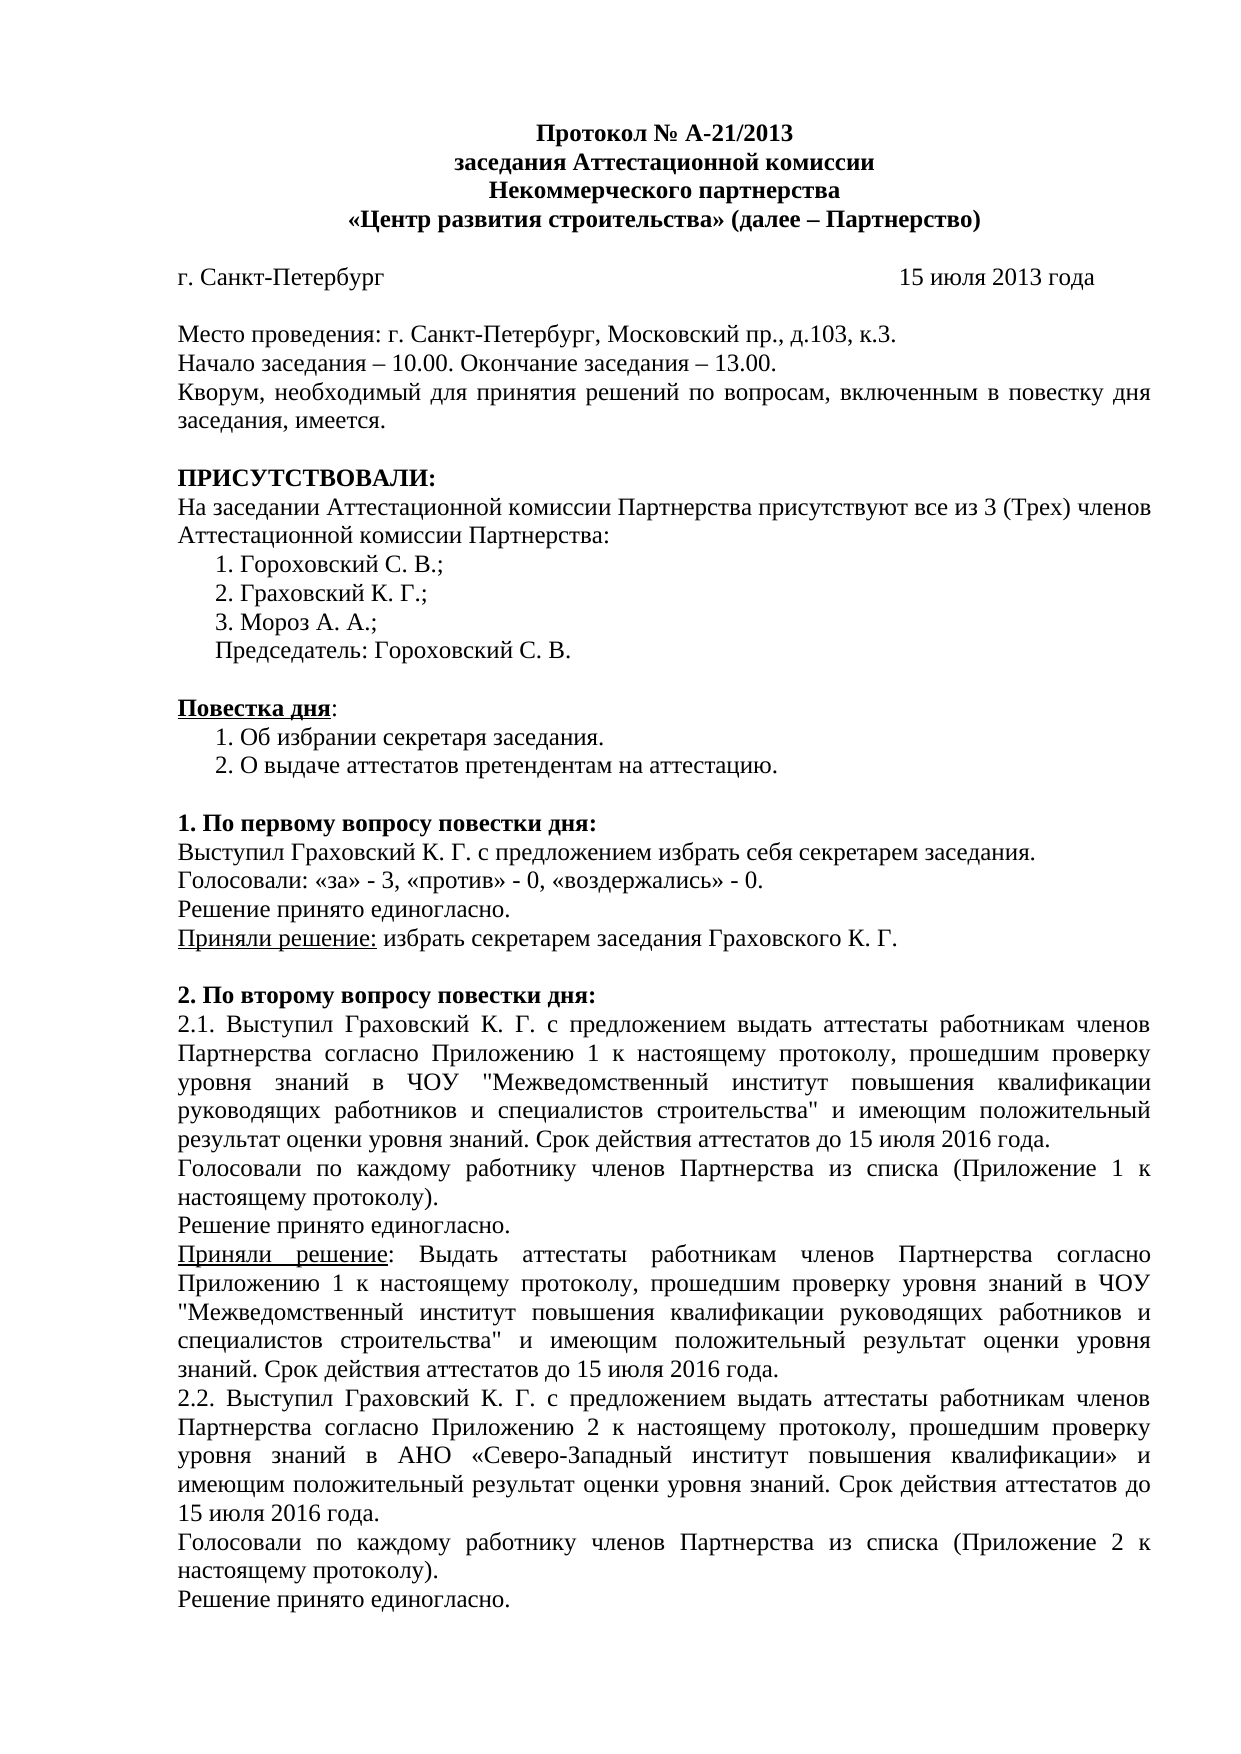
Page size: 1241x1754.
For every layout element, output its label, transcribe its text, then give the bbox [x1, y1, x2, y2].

text Кворум, необходимый для принятия решений по вопросам, включенным в повестку дня заседания, имеется. [177, 377, 1152, 434]
text Выступил Граховский К. Г. с предложением избрать себя секретарем заседания. [177, 837, 1152, 866]
text 2. Граховский К. Г.; [215, 578, 1152, 607]
text Решение принято единогласно. [177, 1584, 1152, 1613]
text г. Санкт-Петербург 15 июля 2013 года [177, 262, 1152, 291]
text 2. По второму вопросу повестки дня: [177, 981, 1152, 1009]
text Некоммерческого партнерства [177, 176, 1152, 204]
text Протокол № А-21/2013 [177, 118, 1152, 147]
text 1. Гороховский С. В.; [215, 549, 1152, 578]
text ПРИСУТСТВОВАЛИ: [177, 463, 1152, 492]
text Решение принято единогласно. [177, 1211, 1152, 1239]
text 1. По первому вопросу повестки дня: [177, 808, 1152, 837]
text Решение принято единогласно. [177, 894, 1152, 923]
text «Центр развития строительства» (далее – Партнерство) [177, 204, 1152, 233]
text 1. Об избрании секретаря заседания. [215, 722, 1152, 751]
text Приняли решение: избрать секретарем заседания Граховского К. Г. [177, 923, 1152, 952]
text Голосовали по каждому работнику членов Партнерства из списка (Приложение 1 к настоящему протоколу). [177, 1153, 1152, 1211]
text Голосовали по каждому работнику членов Партнерства из списка (Приложение 2 к настоящему протоколу). [177, 1527, 1152, 1584]
text Председатель: Гороховский С. В. [215, 636, 1152, 664]
text 2.2. Выступил Граховский К. Г. с предложением выдать аттестаты работникам членов Партнерства согласно Приложению 2 к настоящему протоколу, прошедшим проверку уровня знаний в АНО «Северо-Западный институт повышения квалификации» и имеющим положительный результат оценки уровня знаний. Срок действия аттестатов до 15 июля 2016 года. [177, 1383, 1152, 1527]
text заседания Аттестационной комиссии [177, 147, 1152, 176]
text Место проведения: г. Санкт-Петербург, Московский пр., д.103, к.3. [177, 319, 1152, 348]
text На заседании Аттестационной комиссии Партнерства присутствуют все из 3 (Трех) членов Аттестационной комиссии Партнерства: [177, 492, 1152, 549]
text Голосовали: «за» - 3, «против» - 0, «воздержались» - 0. [177, 866, 1152, 894]
text 3. Мороз А. А.; [215, 607, 1152, 636]
text Приняли решение: Выдать аттестаты работникам членов Партнерства согласно Приложению 1 к настоящему протоколу, прошедшим проверку уровня знаний в ЧОУ "Межведомственный институт повышения квалификации руководящих работников и специалистов строительства" и имеющим положительный результат оценки уровня знаний. Срок действия аттестатов до 15 июля 2016 года. [177, 1239, 1152, 1383]
text Начало заседания – 10.00. Окончание заседания – 13.00. [177, 348, 1152, 377]
text Повестка дня: [177, 693, 1152, 722]
text 2.1. Выступил Граховский К. Г. с предложением выдать аттестаты работникам членов Партнерства согласно Приложению 1 к настоящему протоколу, прошедшим проверку уровня знаний в ЧОУ "Межведомственный институт повышения квалификации руководящих работников и специалистов строительства" и имеющим положительный результат оценки уровня знаний. Срок действия аттестатов до 15 июля 2016 года. [177, 1009, 1152, 1153]
text 2. О выдаче аттестатов претендентам на аттестацию. [215, 751, 1152, 779]
